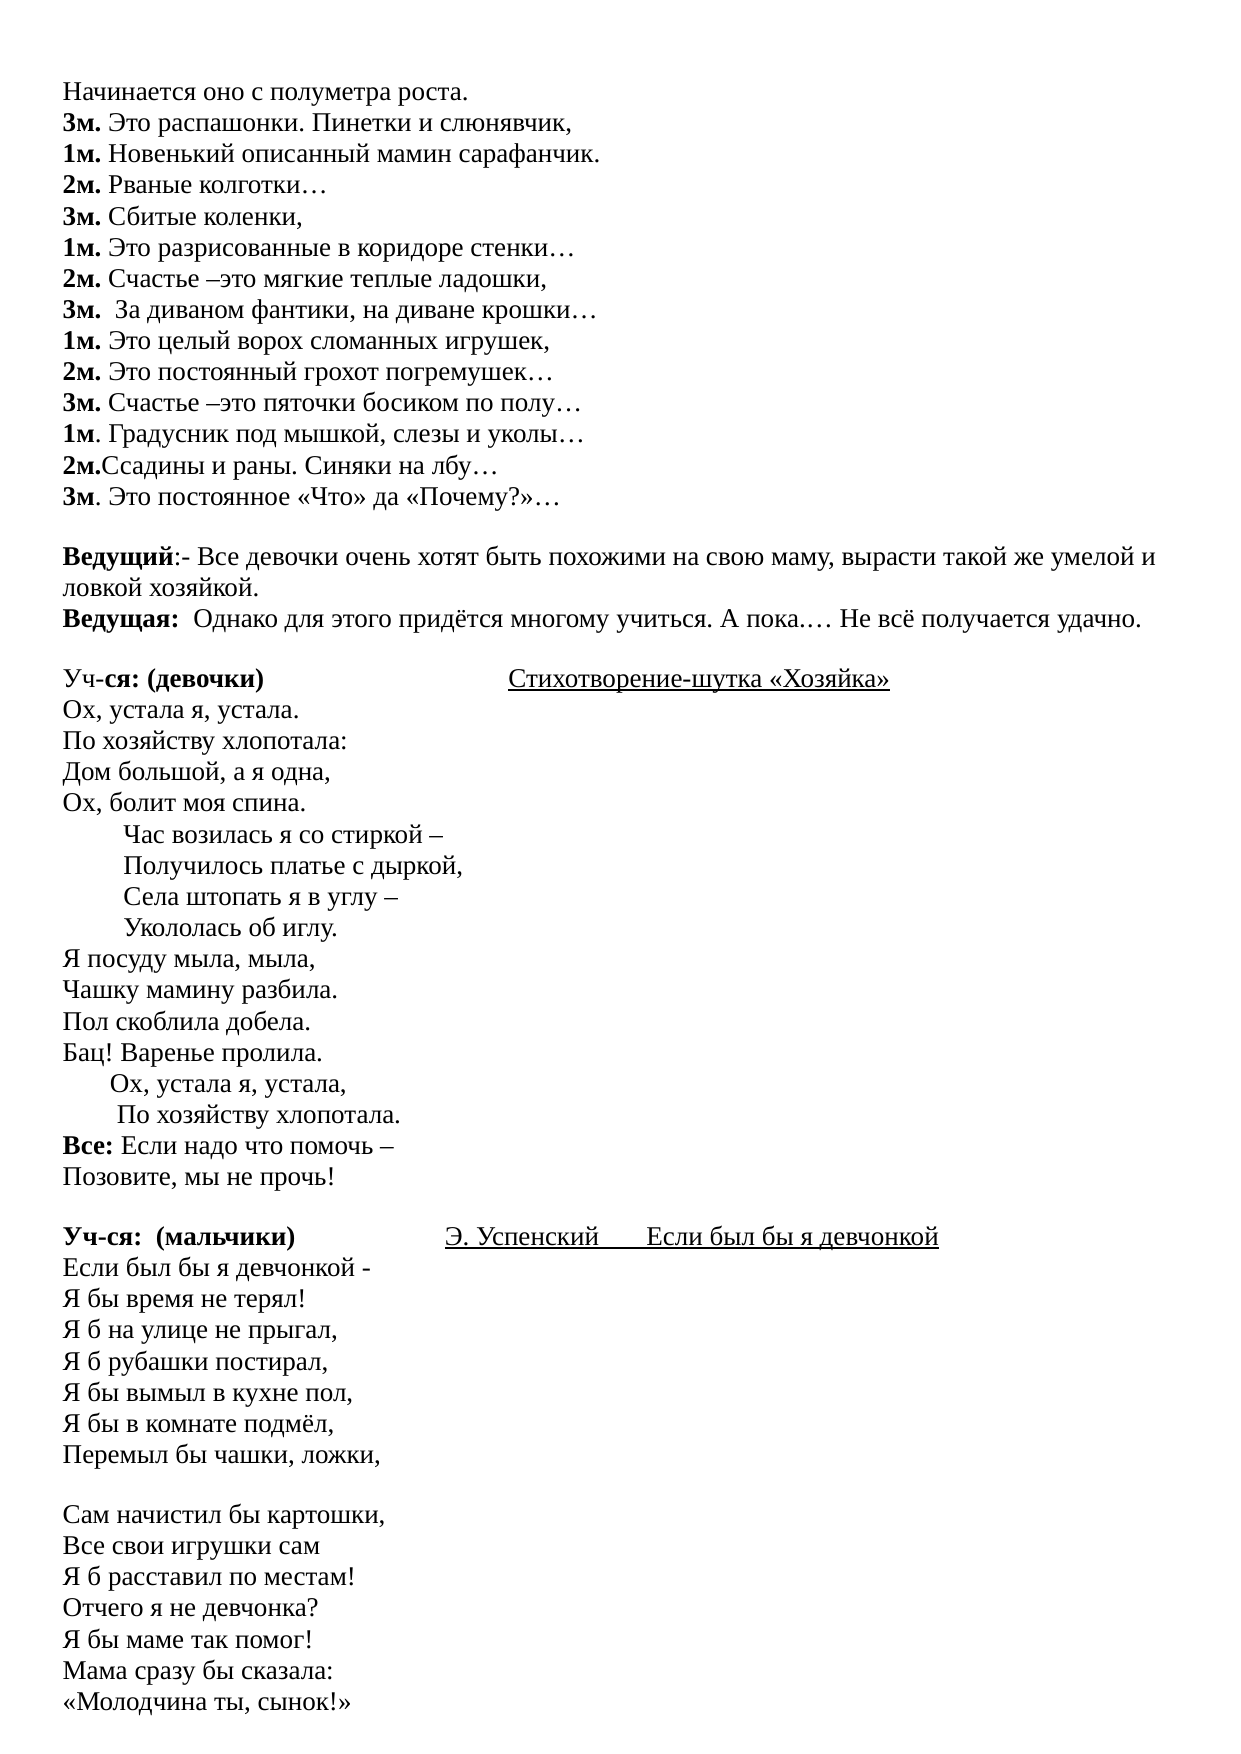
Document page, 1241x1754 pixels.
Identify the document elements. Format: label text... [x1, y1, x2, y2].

text 1м. Градусник под мышкой, слезы и уколы… [62, 418, 1192, 449]
text Ох, болит моя спина. [62, 787, 1192, 818]
text Я бы время не терял! [62, 1282, 1192, 1314]
text Уч-ся: (мальчики) Э. Успенский Если был бы я девчонкой [62, 1220, 1192, 1251]
text Я бы вымыл в кухне пол, [62, 1376, 1192, 1407]
text Сам начистил бы картошки, [62, 1498, 1192, 1529]
text 2м.Ссадины и раны. Синяки на лбу… [62, 449, 1192, 480]
text Села штопать я в углу – [62, 880, 1192, 911]
text Перемыл бы чашки, ложки, [62, 1438, 1192, 1469]
text Я бы в комнате подмёл, [62, 1407, 1192, 1438]
text Я посуду мыла, мыла, [62, 942, 1192, 973]
text 3м. Это распашонки. Пинетки и слюнявчик, [62, 106, 1192, 137]
text Уч-ся: (девочки) Стихотворение-шутка «Хозяйка» [62, 662, 1192, 693]
text Отчего я не девчонка? [62, 1592, 1192, 1623]
text 1м. Это целый ворох сломанных игрушек, [62, 324, 1192, 355]
text Ох, устала я, устала, [62, 1067, 1192, 1098]
text По хозяйству хлопотала. [62, 1098, 1192, 1129]
text Начинается оно с полуметра роста. [62, 75, 1192, 106]
text Бац! Варенье пролила. [62, 1036, 1192, 1067]
text Получилось платье с дыркой, [62, 849, 1192, 880]
text Я б рубашки постирал, [62, 1345, 1192, 1376]
text 2м. Рваные колготки… [62, 168, 1192, 199]
text Позовите, мы не прочь! [62, 1160, 1192, 1191]
text 2м. Это постоянный грохот погремушек… [62, 355, 1192, 386]
text Я бы маме так помог! [62, 1623, 1192, 1654]
text Я б расставил по местам! [62, 1560, 1192, 1592]
text Ох, устала я, устала. [62, 693, 1192, 724]
text Чашку мамину разбила. [62, 973, 1192, 1004]
text 3м. За диваном фантики, на диване крошки… [62, 293, 1192, 324]
text Укололась об иглу. [62, 911, 1192, 942]
text Все свои игрушки сам [62, 1529, 1192, 1560]
text Мама сразу бы сказала: [62, 1654, 1192, 1685]
text Час возилась я со стиркой – [62, 818, 1192, 849]
text Дом большой, а я одна, [62, 755, 1192, 787]
text Ведущая: Однако для этого придётся многому учиться. А пока.… Не всё получается удачно. [62, 602, 1192, 633]
text 3м. Сбитые коленки, [62, 199, 1192, 231]
text 3м. Счастье –это пяточки босиком по полу… [62, 386, 1192, 418]
text «Молодчина ты, сынок!» [62, 1685, 1192, 1716]
text Если был бы я девчонкой - [62, 1251, 1192, 1282]
text Пол скоблила добела. [62, 1004, 1192, 1036]
text 1м. Это разрисованные в коридоре стенки… [62, 231, 1192, 262]
text По хозяйству хлопотала: [62, 724, 1192, 755]
text 2м. Счастье –это мягкие теплые ладошки, [62, 262, 1192, 293]
text Я б на улице не прыгал, [62, 1314, 1192, 1345]
text Ведущий:- Все девочки очень хотят быть похожими на свою маму, вырасти такой же умелой и ловкой хозяйкой. [62, 540, 1192, 602]
text 3м. Это постоянное «Что» да «Почему?»… [62, 480, 1192, 511]
text Все: Если надо что помочь – [62, 1129, 1192, 1160]
text 1м. Новенький описанный мамин сарафанчик. [62, 137, 1192, 168]
